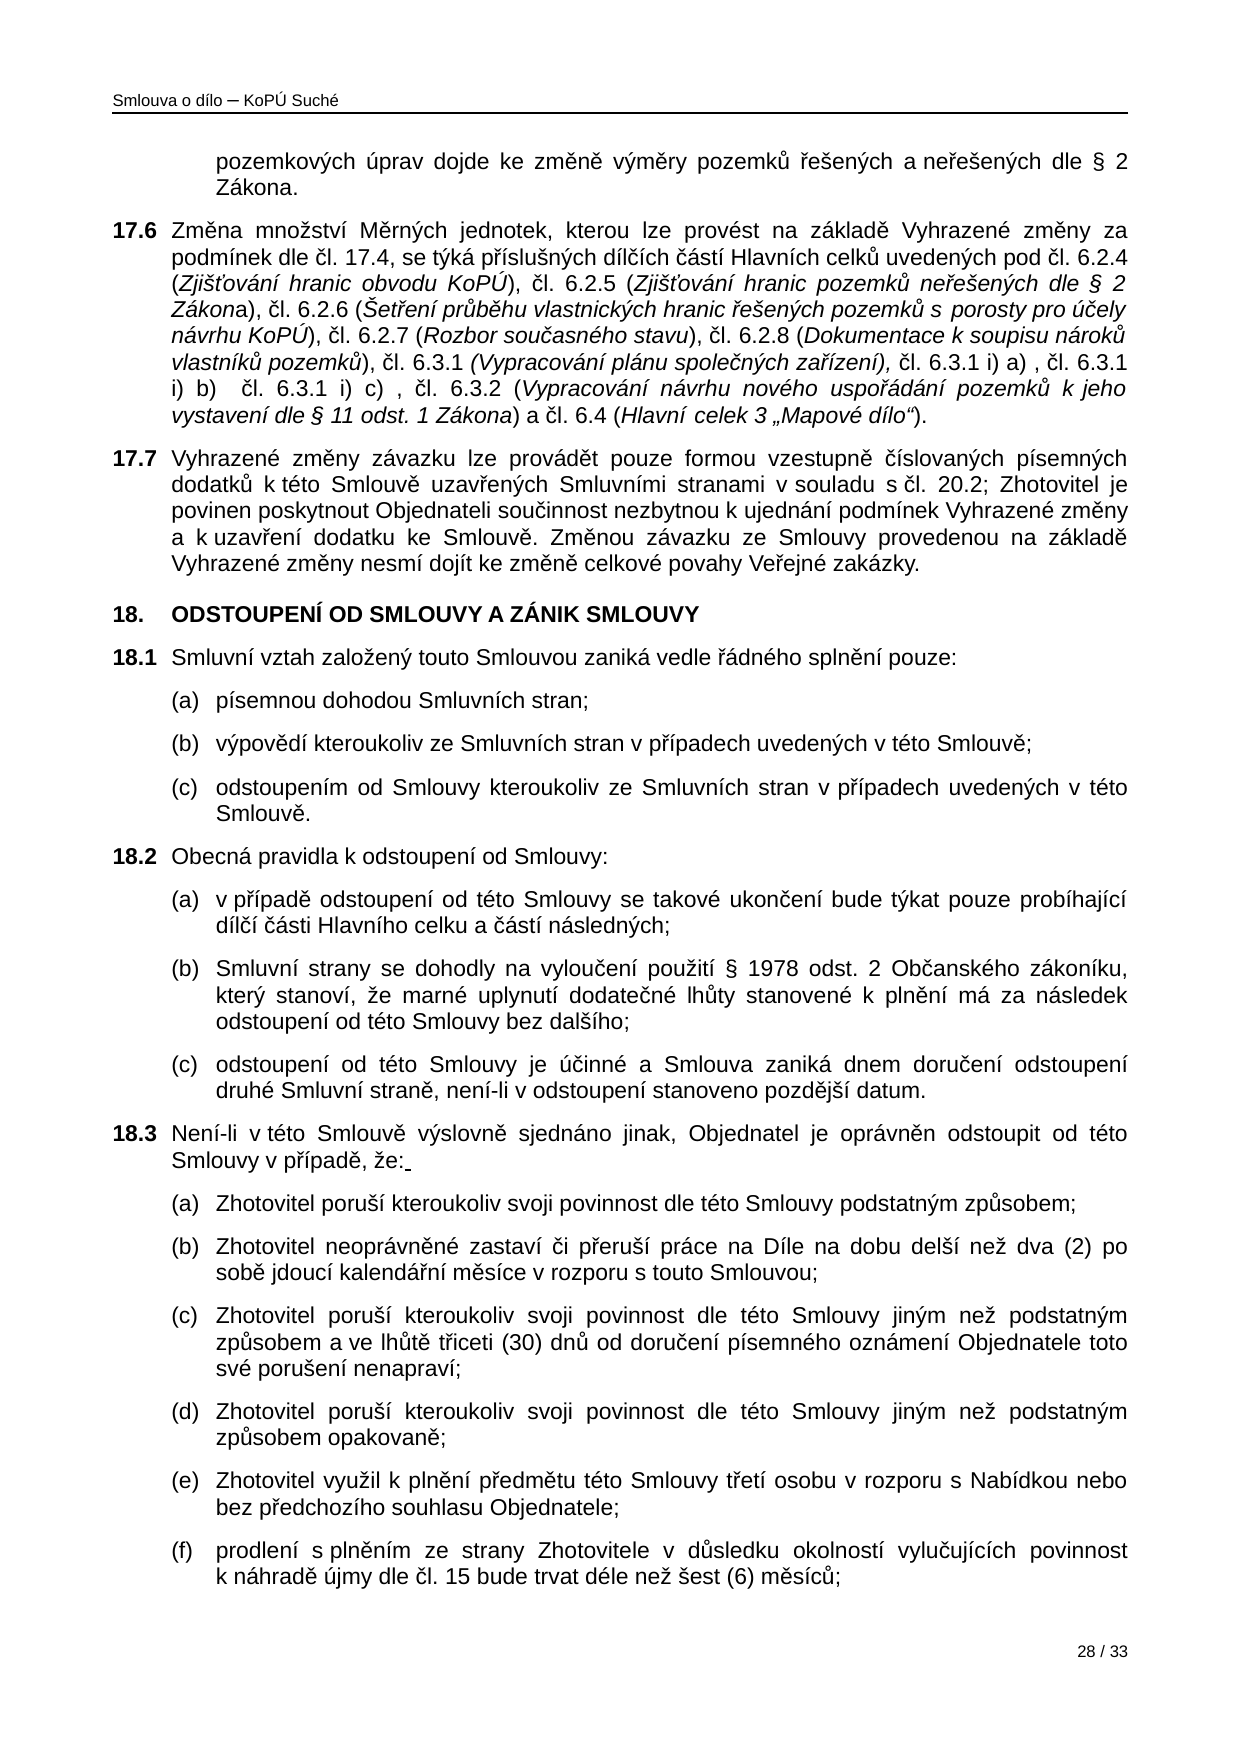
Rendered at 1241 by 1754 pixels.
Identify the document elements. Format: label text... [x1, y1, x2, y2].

list písemnou dohodou Smluvních stran; [171, 687, 1128, 714]
text Není-li v této Smlouvě výslovně sjednáno jinak, Objednatel je oprávněn odstoupit od této Smlouvy v případě, že: [112, 1120, 1128, 1173]
list Zhotovitel poruší kteroukoliv svoji povinnost dle této Smlouvy podstatným způsobem; [171, 1190, 1128, 1216]
text Obecná pravidla k odstoupení od Smlouvy: [112, 843, 1128, 869]
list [171, 148, 1128, 200]
text Zhotovitel poruší kteroukoliv svoji povinnost dle této Smlouvy jiným než podstatným způsobem a ve lhůtě třiceti (30) dnů od doručení písemného oznámení Objednatele toto své porušení nenapraví; [171, 1302, 1128, 1381]
text Smluvní strany se dohodly na vyloučení použití § 1978 odst. 2 Občanského zákoníku, který stanoví, že marné uplynutí dodatečné lhůty stanovené k plnění má za následek odstoupení od této Smlouvy bez dalšího; [171, 955, 1128, 1034]
text Zhotovitel využil k plnění předmětu této Smlouvy třetí osobu v rozporu s Nabídkou nebo bez předchozího souhlasu Objednatele; [171, 1467, 1128, 1520]
text prodlení s plněním ze strany Zhotovitele v důsledku okolností vylučujících povinnost k náhradě újmy dle čl. 15 bude trvat déle než šest (6) měsíců; [171, 1537, 1128, 1589]
text odstoupení od této Smlouvy je účinné a Smlouva zaniká dnem doručení odstoupení druhé Smluvní straně, není-li v odstoupení stanoveno pozdější datum. [171, 1051, 1128, 1104]
text Zhotovitel poruší kteroukoliv svoji povinnost dle této Smlouvy jiným než podstatným způsobem opakovaně; [171, 1398, 1128, 1451]
list Zhotovitel neoprávněné zastaví či přeruší práce na Díle na dobu delší než dva (2) po sobě jdoucí kalendářní měsíce v rozporu s touto Smlouvou; [171, 1233, 1128, 1285]
text Smluvní vztah založený touto Smlouvou zaniká vedle řádného splnění pouze: [112, 644, 1128, 671]
text výpovědí kteroukoliv ze Smluvních stran v případech uvedených v této Smlouvě; [171, 730, 1128, 757]
text Vyhrazené změny závazku lze provádět pouze formou vzestupně číslovaných písemných dodatků k této Smlouvě uzavřených Smluvními stranami v souladu s čl. 20.2; Zhotovitel je povinen poskytnout Objednateli součinnost nezbytnou k ujednání podmínek Vyhrazené změny a k uzavření dodatku ke Smlouvě. Změnou závazku ze Smlouvy provedenou na základě Vyhrazené změny nesmí dojít ke změně celkové povahy Veřejné zakázky. [112, 444, 1128, 576]
text Změna množství Měrných jednotek, kterou lze provést na základě Vyhrazené změny za podmínek dle čl. 17.4, se týká příslušných dílčích částí Hlavních celků uvedených pod čl. 6.2.4 (Zjišťování hranic obvodu KoPÚ), čl. 6.2.5 (Zjišťování hranic pozemků neřešených dle § 2 Zákona), čl. 6.2.6 (Šetření průběhu vlastnických hranic řešených pozemků s porosty pro účely návrhu KoPÚ), čl. 6.2.7 (Rozbor současného stavu), čl. 6.2.8 (Dokumentace k soupisu nároků vlastníků pozemků), čl. 6.3.1 (Vypracování plánu společných zařízení), čl. 6.3.1 i) a) , čl. 6.3.1 i) b) čl. 6.3.1 i) c) , čl. 6.3.2 (Vypracování návrhu nového uspořádání pozemků k jeho vystavení dle § 11 odst. 1 Zákona) a čl. 6.4 (Hlavní celek 3 „Mapové dílo“). [112, 217, 1128, 428]
text odstoupením od Smlouvy kteroukoliv ze Smluvních stran v případech uvedených v této Smlouvě. [171, 773, 1128, 826]
list v případě odstoupení od této Smlouvy se takové ukončení bude týkat pouze probíhající dílčí části Hlavního celku a částí následných; [171, 886, 1128, 938]
text ODSTOUPENÍ OD SMLOUVY a zánik smlouvy [112, 601, 1128, 628]
